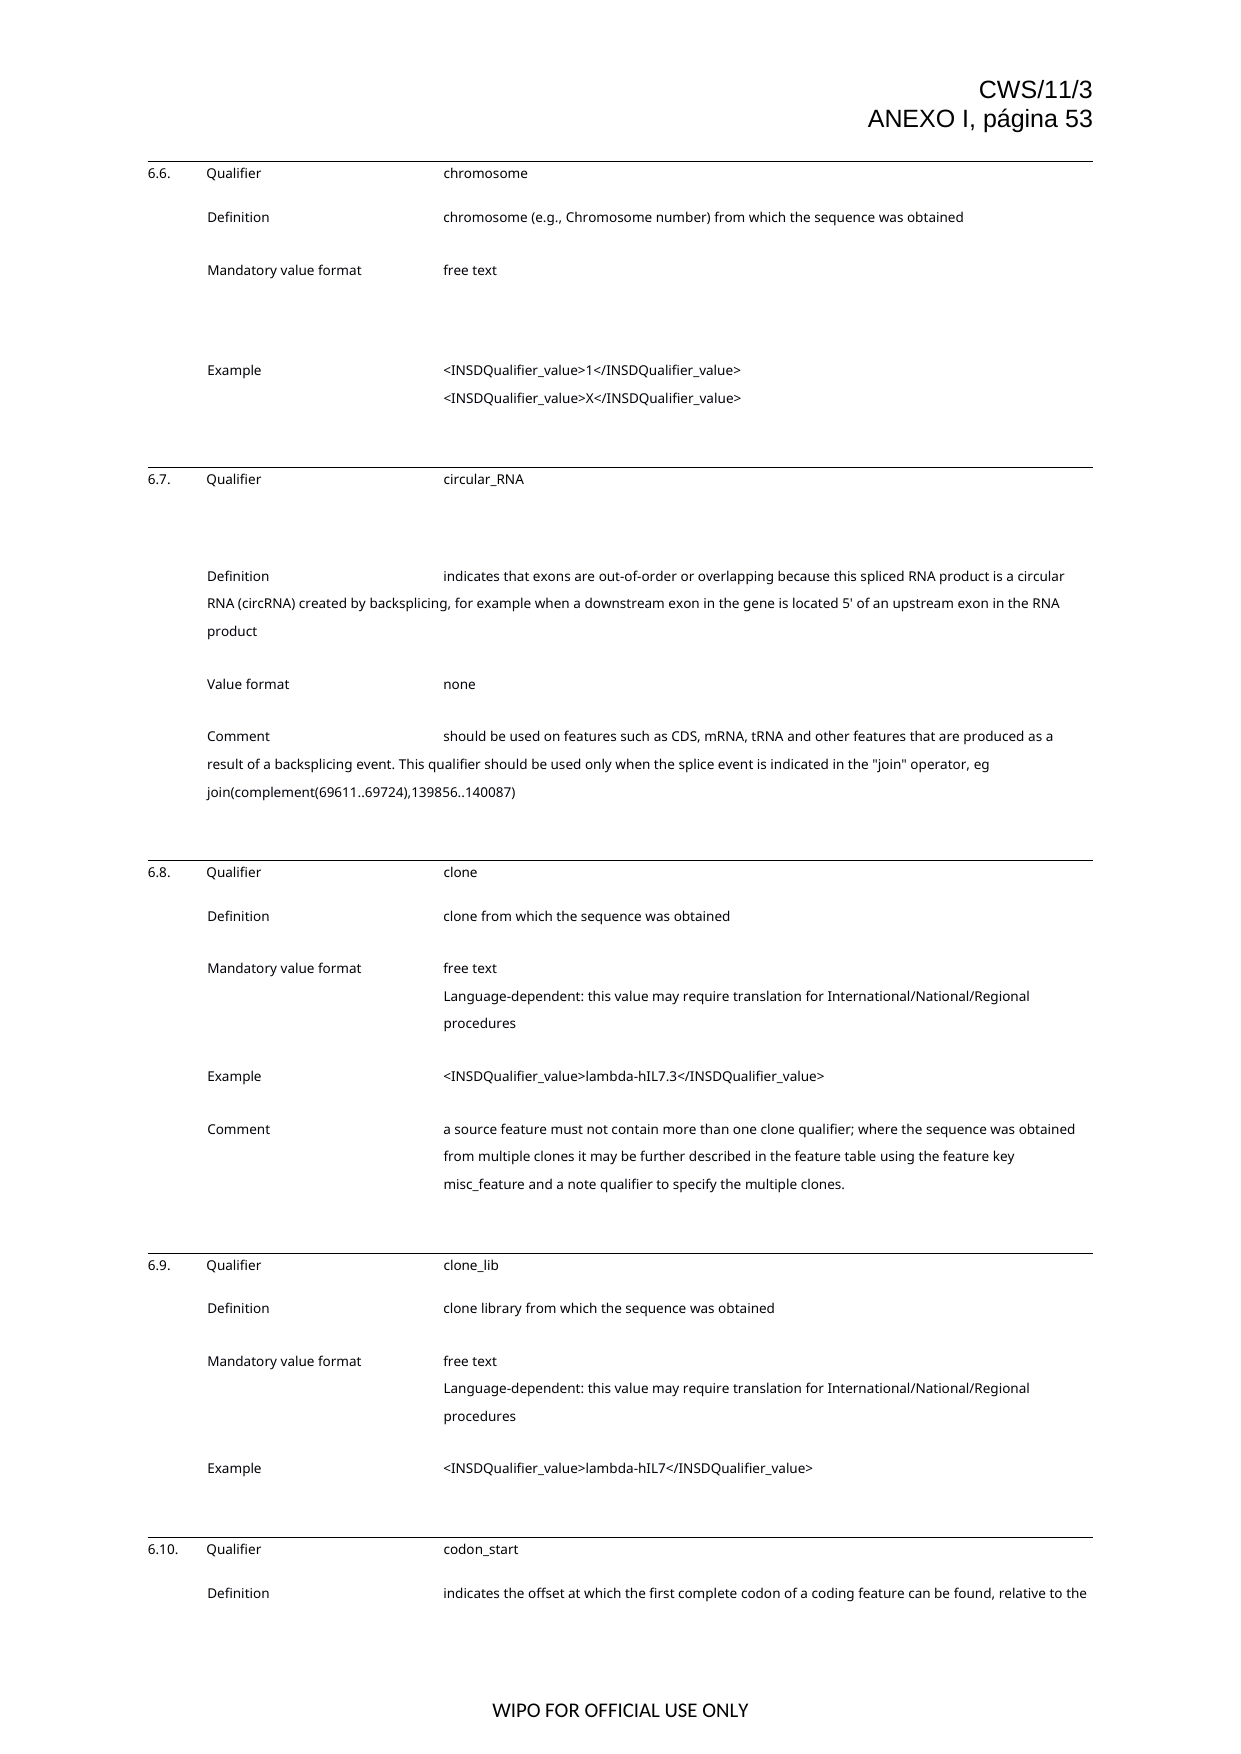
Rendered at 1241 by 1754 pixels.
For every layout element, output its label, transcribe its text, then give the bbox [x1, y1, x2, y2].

text Qualifier codon_start [148, 1538, 1093, 1559]
text Qualifier circular_RNA [148, 468, 1093, 488]
text Definition clone from which the sequence was obtained [207, 907, 1093, 925]
text Definition clone library from which the sequence was obtained [207, 1299, 1093, 1317]
text Example <INSDQualifier_value>1</INSDQualifier_value> [207, 361, 1093, 380]
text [207, 1584, 1093, 1602]
text Mandatory value format free text Language-dependent: this value may require translation for International/National/Regional procedures [207, 1352, 1093, 1425]
text Qualifier clone_lib [148, 1254, 1093, 1274]
text Qualifier clone [148, 861, 1093, 882]
text Definition chromosome (e.g., Chromosome number) from which the sequence was obtained [207, 208, 1093, 226]
text Qualifier chromosome [148, 162, 1093, 183]
text Mandatory value format free text Language-dependent: this value may require translation for International/National/Regional procedures [207, 959, 1093, 1033]
text Value format none [207, 675, 1093, 693]
text Mandatory value format free text [207, 260, 1093, 322]
text Definition indicates that exons are out-of-order or overlapping because this spliced RNA product is a circular RNA (circRNA) created by backsplicing, for example when a downstream exon in the gene is located 5' of an upstream exon in the RNA product [207, 567, 1093, 641]
text Example <INSDQualifier_value>lambda-hIL7</INSDQualifier_value> [207, 1459, 1093, 1478]
text Example <INSDQualifier_value>lambda-hIL7.3</INSDQualifier_value> [207, 1067, 1093, 1086]
text <INSDQualifier_value>X</INSDQualifier_value> [443, 389, 1093, 407]
text Comment should be used on features such as CDS, mRNA, tRNA and other features that are produced as a result of a backsplicing event. This qualifier should be used only when the splice event is indicated in the "join" operator, eg join(complement(69611..69724),139856..140087) [207, 727, 1093, 801]
text Comment a source feature must not contain more than one clone qualifier; where the sequence was obtained from multiple clones it may be further described in the feature table using the feature key misc_feature and a note qualifier to specify the multiple clones. [207, 1120, 1093, 1193]
